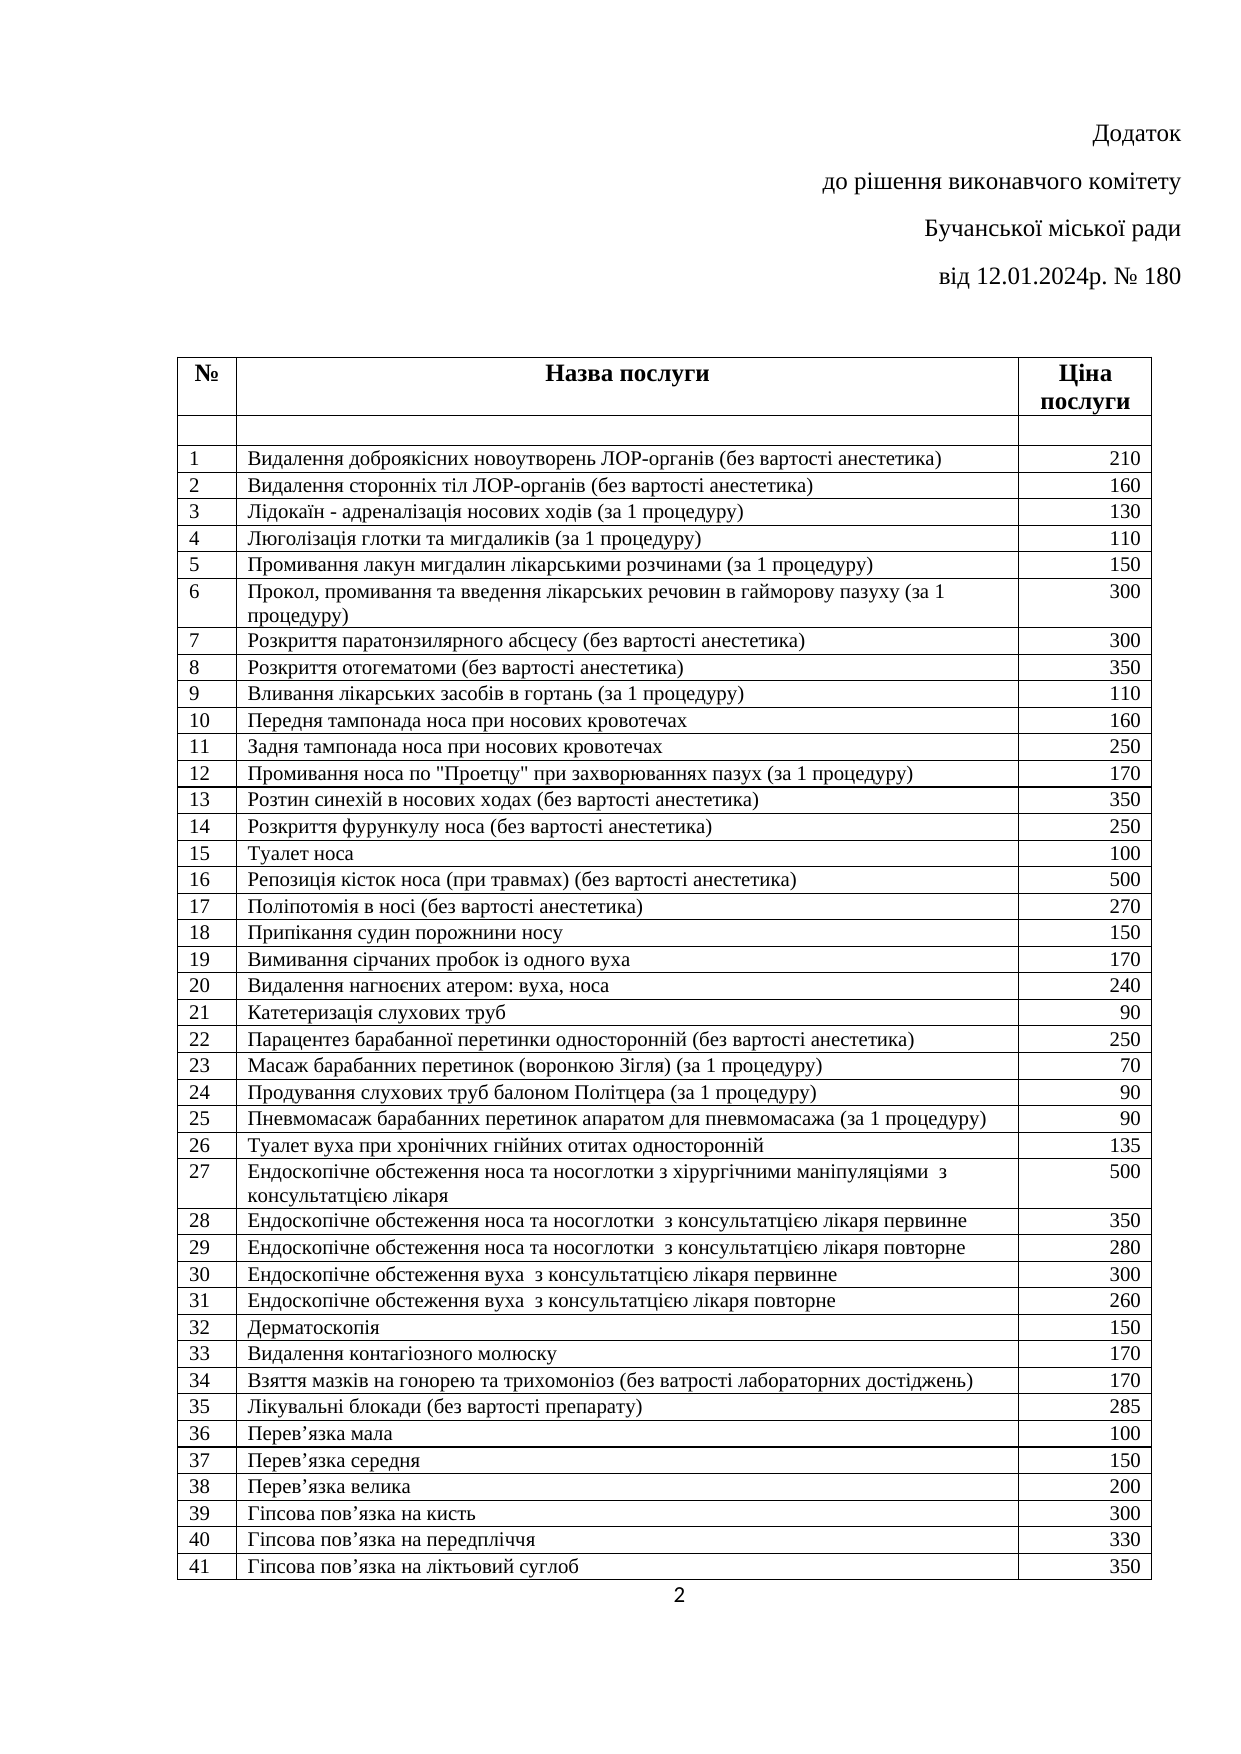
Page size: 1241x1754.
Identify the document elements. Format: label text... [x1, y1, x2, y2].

table_cell Розкриття паратонзилярного абсцесу (без вартості анестетика) [237, 628, 1018, 653]
table_cell 33 [178, 1341, 236, 1367]
table_cell 100 [1019, 841, 1151, 866]
table_cell 170 [1019, 1368, 1151, 1393]
table_cell 38 [178, 1474, 236, 1499]
table_cell Парацентез барабанної перетинки односторонній (без вартості анестетика) [237, 1026, 1018, 1052]
table_cell 30 [178, 1262, 236, 1287]
table_cell Пневмомасаж барабанних перетинок апаратом для пневмомасажа (за 1 процедуру) [237, 1106, 1018, 1132]
table_cell 210 [1019, 446, 1151, 472]
table_cell 350 [1019, 1554, 1151, 1579]
table_cell Вимивання сірчаних пробок із одного вуха [237, 947, 1018, 972]
table_cell 23 [178, 1053, 236, 1078]
table_cell 330 [1019, 1527, 1151, 1553]
table_cell 250 [1019, 734, 1151, 760]
table_cell Ендоскопічне обстеження носа та носоглотки з консультатцією лікаря повторне [237, 1235, 1018, 1261]
table_cell 9 [178, 681, 236, 707]
table_cell 90 [1019, 1080, 1151, 1105]
text до рішення виконавчого комітету [177, 166, 1181, 194]
table_cell 27 [178, 1159, 236, 1207]
table_cell 28 [178, 1209, 236, 1234]
table_cell 135 [1019, 1133, 1151, 1158]
table_cell 90 [1019, 1000, 1151, 1025]
table_cell 25 [178, 1106, 236, 1132]
table_cell 15 [178, 841, 236, 866]
table_cell Промивання лакун мигдалин лікарськими розчинами (за 1 процедуру) [237, 552, 1018, 578]
table_cell 170 [1019, 947, 1151, 972]
text Бучанської міської ради [177, 213, 1181, 242]
table_cell Видалення сторонніх тіл ЛОР-органів (без вартості анестетика) [237, 473, 1018, 498]
table_cell 300 [1019, 579, 1151, 627]
table_cell Ендоскопічне обстеження носа та носоглотки з хірургічними маніпуляціями з консультатцією лікаря [237, 1159, 1018, 1207]
table_cell 41 [178, 1554, 236, 1579]
table_cell Видалення нагноєних атером: вуха, носа [237, 973, 1018, 999]
table_cell Продування слухових труб балоном Політцера (за 1 процедуру) [237, 1080, 1018, 1105]
table_cell 300 [1019, 1501, 1151, 1526]
table_cell 260 [1019, 1288, 1151, 1314]
table_cell Перев’язка середня [237, 1448, 1018, 1473]
table_cell Розкриття отогематоми (без вартості анестетика) [237, 655, 1018, 680]
table_cell 250 [1019, 814, 1151, 839]
table_cell Перев’язка мала [237, 1421, 1018, 1446]
table_cell Лідокаїн - адреналізація носових ходів (за 1 процедуру) [237, 499, 1018, 525]
table_cell 20 [178, 973, 236, 999]
table_cell Туалет носа [237, 841, 1018, 866]
table_cell Взяття мазків на гонорею та трихомоніоз (без ватрості лабораторних достіджень) [237, 1368, 1018, 1393]
table_cell Масаж барабанних перетинок (воронкою Зігля) (за 1 процедуру) [237, 1053, 1018, 1078]
table_cell 150 [1019, 1315, 1151, 1340]
table_cell Вливання лікарських засобів в гортань (за 1 процедуру) [237, 681, 1018, 707]
table_cell Розтин синехій в носових ходах (без вартості анестетика) [237, 788, 1018, 813]
table_cell 1 [178, 446, 236, 472]
table_cell 130 [1019, 499, 1151, 525]
table_cell 21 [178, 1000, 236, 1025]
table_header Ціна послуги [1019, 358, 1151, 415]
table_cell 170 [1019, 761, 1151, 786]
table_cell Видалення контагіозного молюску [237, 1341, 1018, 1367]
table_cell Промивання носа по "Проетцу" при захворюваннях пазух (за 1 процедуру) [237, 761, 1018, 786]
table_cell 26 [178, 1133, 236, 1158]
table_cell 35 [178, 1394, 236, 1420]
table_cell 11 [178, 734, 236, 760]
table_cell 24 [178, 1080, 236, 1105]
table_cell 13 [178, 788, 236, 813]
table_cell 170 [1019, 1341, 1151, 1367]
table_cell 160 [1019, 473, 1151, 498]
table_cell 22 [178, 1026, 236, 1052]
table_cell 40 [178, 1527, 236, 1553]
table_cell [1019, 416, 1151, 445]
table_cell 350 [1019, 788, 1151, 813]
table_cell [178, 416, 236, 445]
table_cell 500 [1019, 867, 1151, 893]
table_cell 270 [1019, 894, 1151, 919]
table_cell 6 [178, 579, 236, 627]
text 2 [177, 1580, 1181, 1608]
table_cell Припікання судин порожнини носу [237, 920, 1018, 946]
table_cell Прокол, промивання та введення лікарських речовин в гайморову пазуху (за 1 процедуру) [237, 579, 1018, 627]
table_cell Гіпсова пов’язка на передпліччя [237, 1527, 1018, 1553]
table_cell 200 [1019, 1474, 1151, 1499]
text від 12.01.2024р. № 180 [177, 261, 1181, 290]
table_cell 110 [1019, 681, 1151, 707]
table_cell 280 [1019, 1235, 1151, 1261]
table_cell Ендоскопічне обстеження вуха з консультатцією лікаря повторне [237, 1288, 1018, 1314]
table_cell 250 [1019, 1026, 1151, 1052]
table_cell Репозиція кісток носа (при травмах) (без вартості анестетика) [237, 867, 1018, 893]
table_cell Гіпсова пов’язка на кисть [237, 1501, 1018, 1526]
table_cell 4 [178, 526, 236, 551]
table_cell Ендоскопічне обстеження вуха з консультатцією лікаря первинне [237, 1262, 1018, 1287]
table_cell 34 [178, 1368, 236, 1393]
table_cell 150 [1019, 920, 1151, 946]
table_cell 14 [178, 814, 236, 839]
table_cell Передня тампонада носа при носових кровотечах [237, 708, 1018, 733]
table_cell 39 [178, 1501, 236, 1526]
table_cell Дерматоскопія [237, 1315, 1018, 1340]
table_cell Перев’язка велика [237, 1474, 1018, 1499]
table_cell 16 [178, 867, 236, 893]
table_cell 5 [178, 552, 236, 578]
table_cell Задня тампонада носа при носових кровотечах [237, 734, 1018, 760]
table_cell Люголізація глотки та мигдаликів (за 1 процедуру) [237, 526, 1018, 551]
text Додаток [177, 118, 1181, 147]
table_cell 500 [1019, 1159, 1151, 1207]
table_cell Поліпотомія в носі (без вартості анестетика) [237, 894, 1018, 919]
table_cell 100 [1019, 1421, 1151, 1446]
table_cell Туалет вуха при хронічних гнійних отитах односторонній [237, 1133, 1018, 1158]
table_cell 2 [178, 473, 236, 498]
table_cell 3 [178, 499, 236, 525]
table_cell 12 [178, 761, 236, 786]
table_cell Катетеризація слухових труб [237, 1000, 1018, 1025]
table_cell 18 [178, 920, 236, 946]
table_cell 90 [1019, 1106, 1151, 1132]
table_cell 150 [1019, 552, 1151, 578]
table_cell 150 [1019, 1448, 1151, 1473]
table_cell 37 [178, 1448, 236, 1473]
table_cell 160 [1019, 708, 1151, 733]
table_cell 350 [1019, 1209, 1151, 1234]
table_cell Лікувальні блокади (без вартості препарату) [237, 1394, 1018, 1420]
table_cell 31 [178, 1288, 236, 1314]
table_cell 17 [178, 894, 236, 919]
table_cell 7 [178, 628, 236, 653]
table_cell 350 [1019, 655, 1151, 680]
table_cell 10 [178, 708, 236, 733]
table_cell Розкриття фурункулу носа (без вартості анестетика) [237, 814, 1018, 839]
table_cell Ендоскопічне обстеження носа та носоглотки з консультатцією лікаря первинне [237, 1209, 1018, 1234]
table_cell 29 [178, 1235, 236, 1261]
table_header № [178, 358, 236, 415]
table_cell 110 [1019, 526, 1151, 551]
table_cell 36 [178, 1421, 236, 1446]
table_cell 285 [1019, 1394, 1151, 1420]
table_cell 32 [178, 1315, 236, 1340]
table_cell Видалення доброякісних новоутворень ЛОР-органів (без вартості анестетика) [237, 446, 1018, 472]
table_cell [237, 416, 1018, 445]
table_cell Гіпсова пов’язка на ліктьовий суглоб [237, 1554, 1018, 1579]
table_cell 240 [1019, 973, 1151, 999]
table_cell 300 [1019, 628, 1151, 653]
table_cell 8 [178, 655, 236, 680]
table_cell 70 [1019, 1053, 1151, 1078]
table_cell 300 [1019, 1262, 1151, 1287]
table_header Назва послуги [237, 358, 1018, 415]
table_cell 19 [178, 947, 236, 972]
